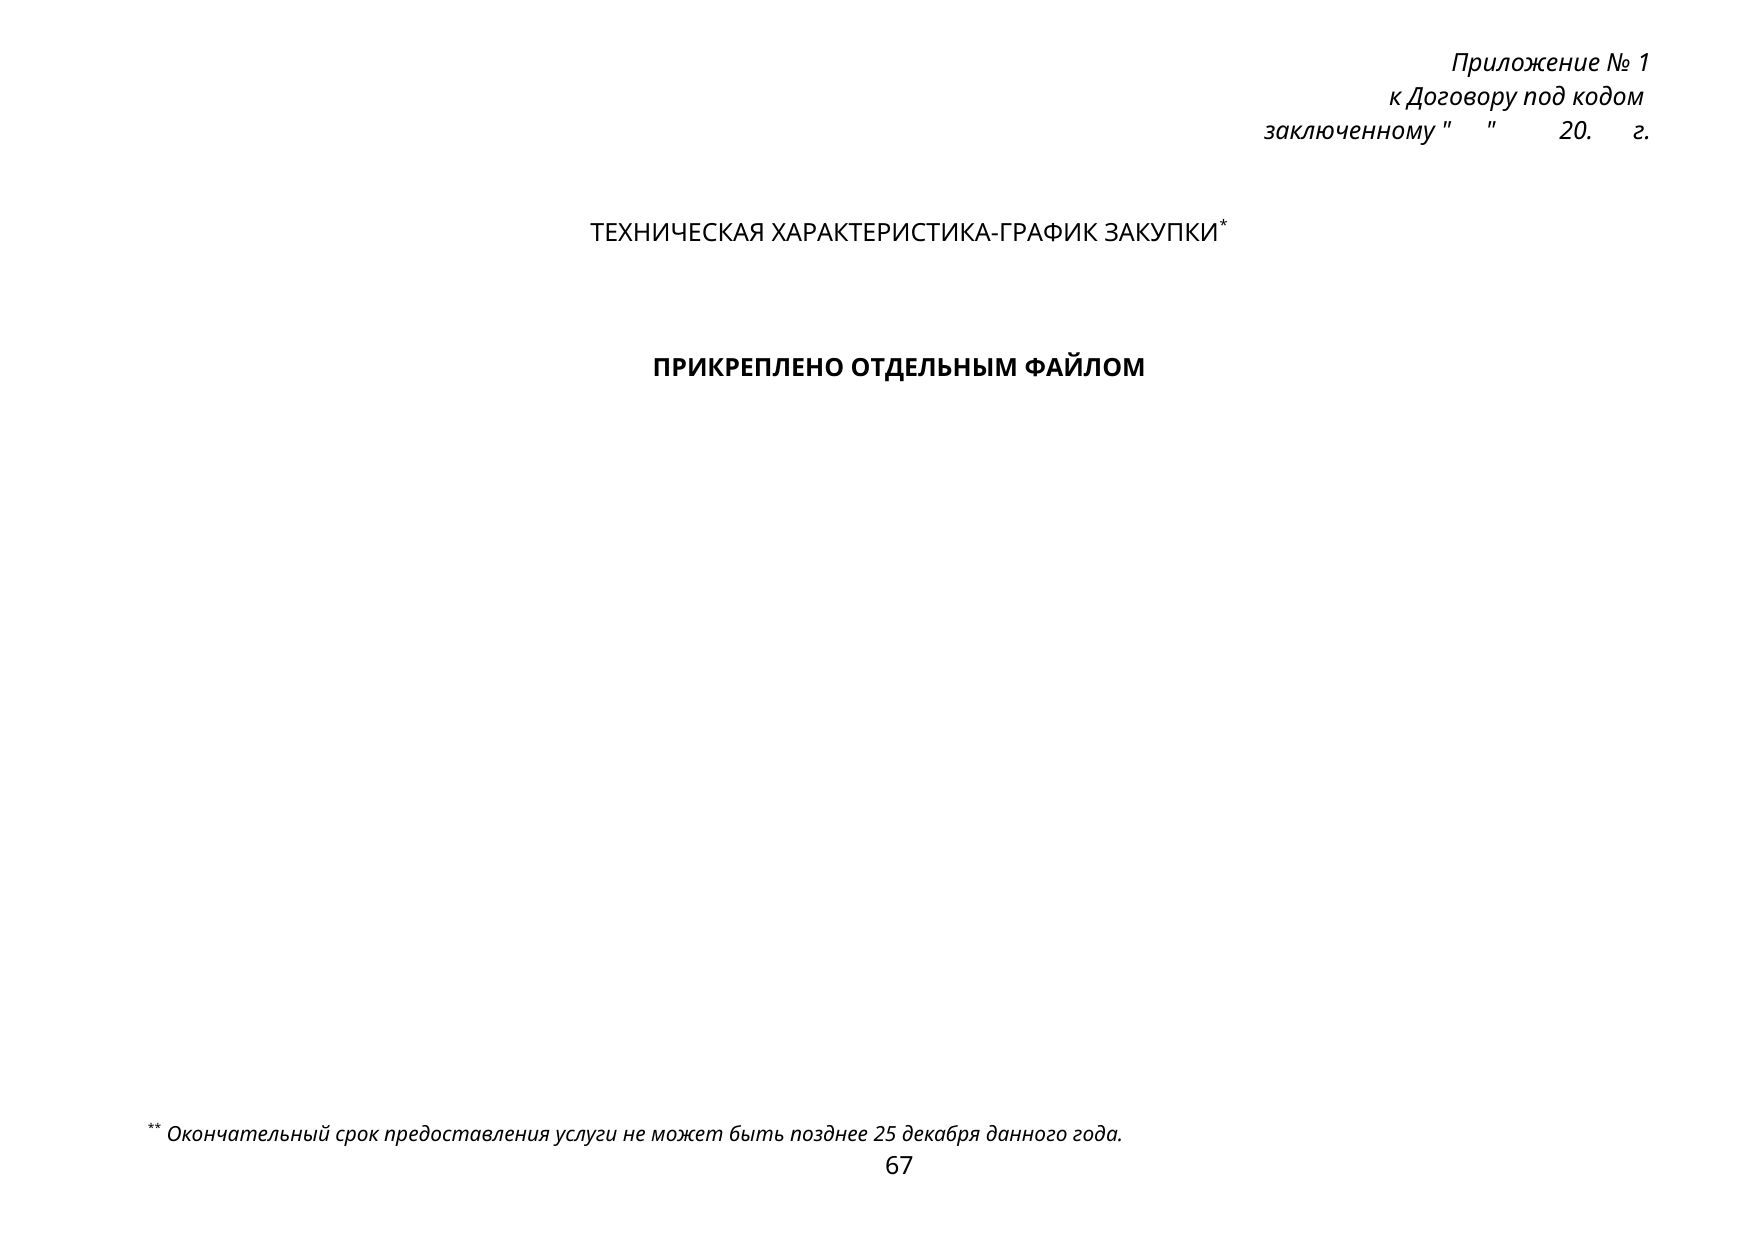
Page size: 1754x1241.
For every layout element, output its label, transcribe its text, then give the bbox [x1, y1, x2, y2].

text Приложение № 1 [148, 44, 1651, 78]
text к Договору под кодом заключенному " " 20. г. [148, 78, 1651, 147]
text ПРИКРЕПЛЕНО ОТДЕЛЬНЫМ ФАЙЛОМ [148, 350, 1651, 384]
text ТЕХНИЧЕСКАЯ ХАРАКТЕРИСТИКА-ГРАФИК ЗАКУПКИ* [516, 214, 1651, 248]
